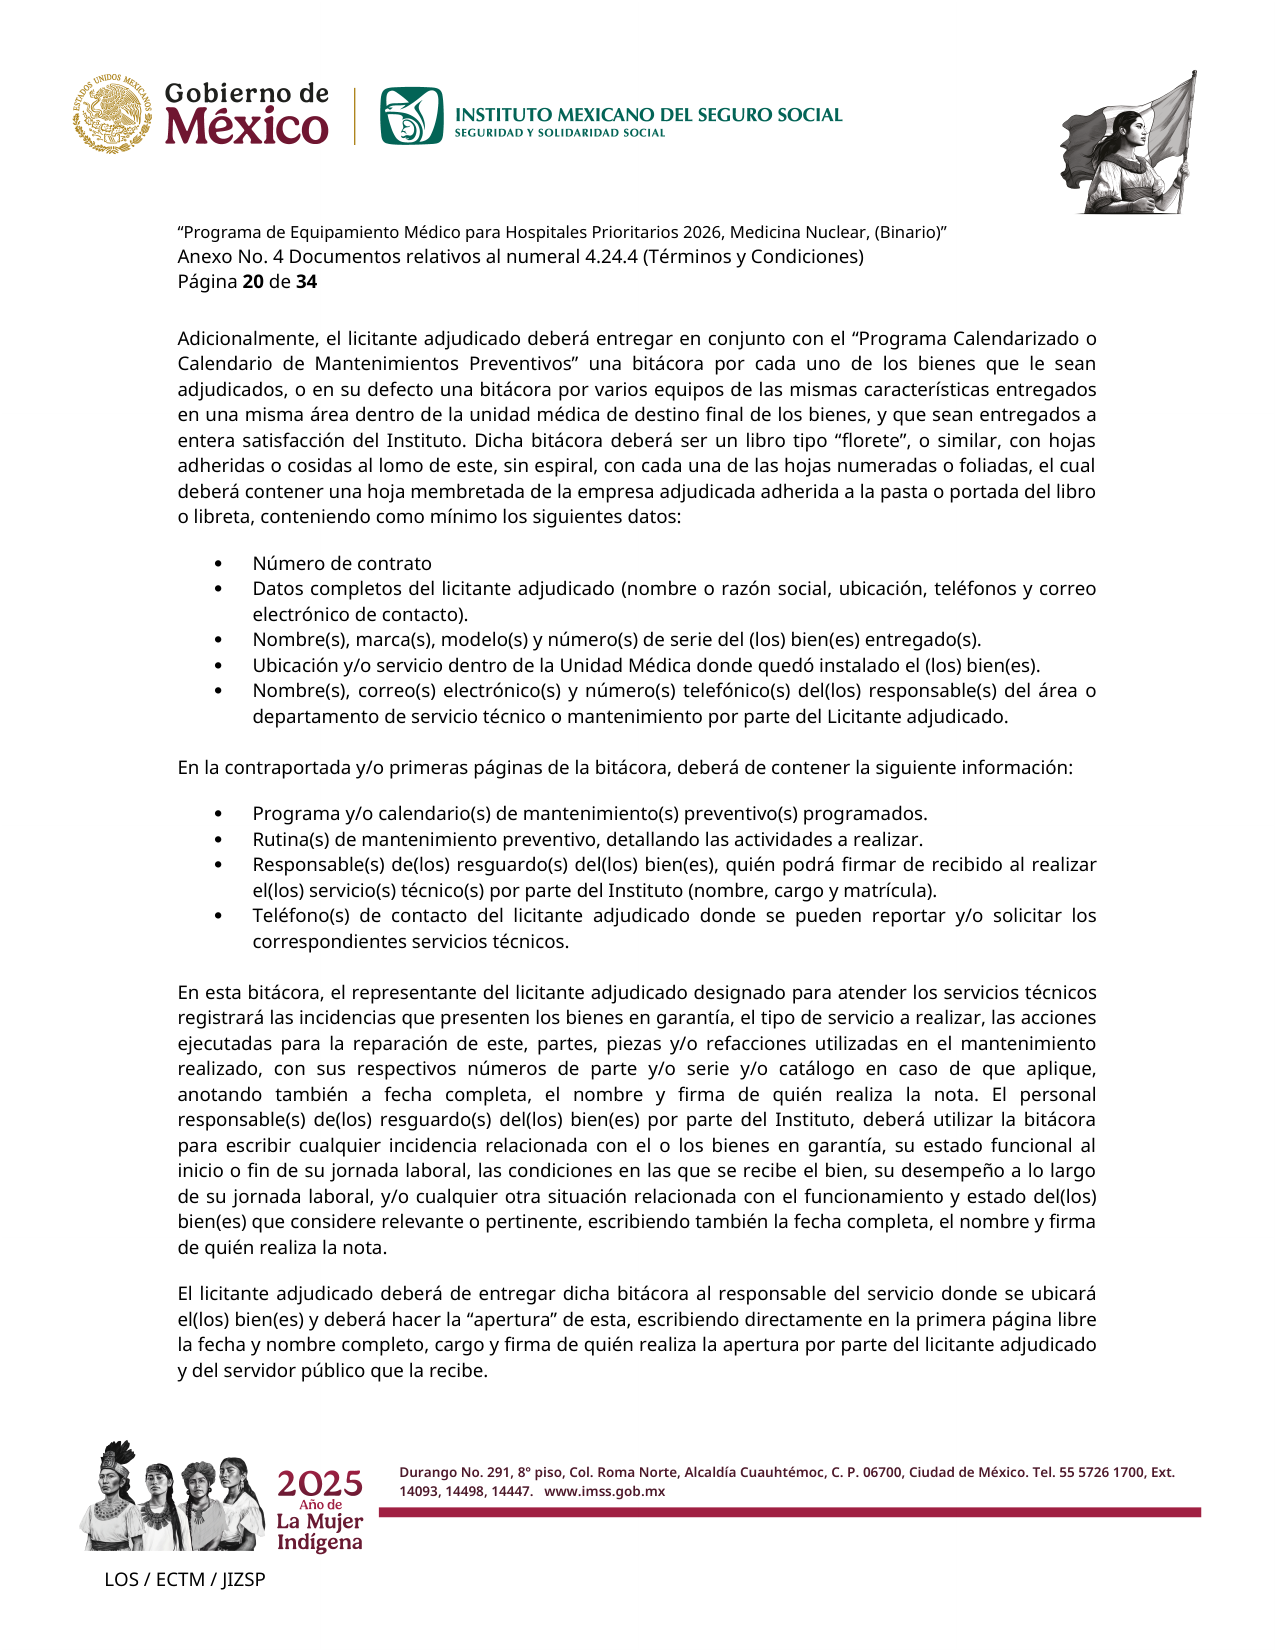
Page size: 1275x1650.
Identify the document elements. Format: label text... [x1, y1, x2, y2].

text En esta bitácora, el representante del licitante adjudicado designado para atender los servicios técnicos registrará las incidencias que presenten los bienes en garantía, el tipo de servicio a realizar, las acciones ejecutadas para la reparación de este, partes, piezas y/o refacciones utilizadas en el mantenimiento realizado, con sus respectivos números de parte y/o serie y/o catálogo en caso de que aplique, anotando también a fecha completa, el nombre y firma de quién realiza la nota. El personal responsable(s) de(los) resguardo(s) del(los) bien(es) por parte del Instituto, deberá utilizar la bitácora para escribir cualquier incidencia relacionada con el o los bienes en garantía, su estado funcional al inicio o fin de su jornada laboral, las condiciones en las que se recibe el bien, su desempeño a lo largo de su jornada laboral, y/o cualquier otra situación relacionada con el funcionamiento y estado del(los) bien(es) que considere relevante o pertinente, escribiendo también la fecha completa, el nombre y firma de quién realiza la nota. [177, 979, 1098, 1260]
list Número de contrato [215, 550, 1098, 575]
list Rutina(s) de mantenimiento preventivo, detallando las actividades a realizar. [215, 826, 1098, 851]
list Datos completos del licitante adjudicado (nombre o razón social, ubicación, teléfonos y correo electrónico de contacto). [215, 575, 1098, 626]
list Teléfono(s) de contacto del licitante adjudicado donde se pueden reportar y/o solicitar los correspondientes servicios técnicos. [215, 902, 1098, 953]
text Adicionalmente, el licitante adjudicado deberá entregar en conjunto con el “Programa Calendarizado o Calendario de Mantenimientos Preventivos” una bitácora por cada uno de los bienes que le sean adjudicados, o en su defecto una bitácora por varios equipos de las mismas características entregados en una misma área dentro de la unidad médica de destino final de los bienes, y que sean entregados a entera satisfacción del Instituto. Dicha bitácora deberá ser un libro tipo “florete”, o similar, con hojas adheridas o cosidas al lomo de este, sin espiral, con cada una de las hojas numeradas o foliadas, el cual deberá contener una hoja membretada de la empresa adjudicada adherida a la pasta o portada del libro o libreta, conteniendo como mínimo los siguientes datos: [177, 325, 1098, 529]
list Responsable(s) de(los) resguardo(s) del(los) bien(es), quién podrá firmar de recibido al realizar el(los) servicio(s) técnico(s) por parte del Instituto (nombre, cargo y matrícula). [215, 851, 1098, 902]
list Nombre(s), correo(s) electrónico(s) y número(s) telefónico(s) del(los) responsable(s) del área o departamento de servicio técnico o mantenimiento por parte del Licitante adjudicado. [215, 677, 1098, 728]
list Programa y/o calendario(s) de mantenimiento(s) preventivo(s) programados. [215, 800, 1098, 826]
picture [2, 2, 1275, 1650]
list Nombre(s), marca(s), modelo(s) y número(s) de serie del (los) bien(es) entregado(s). [215, 626, 1098, 652]
text En la contraportada y/o primeras páginas de la bitácora, deberá de contener la siguiente información: [177, 754, 1098, 779]
list Ubicación y/o servicio dentro de la Unidad Médica donde quedó instalado el (los) bien(es). [215, 652, 1098, 677]
text El licitante adjudicado deberá de entregar dicha bitácora al responsable del servicio donde se ubicará el(los) bien(es) y deberá hacer la “apertura” de esta, escribiendo directamente en la primera página libre la fecha y nombre completo, cargo y firma de quién realiza la apertura por parte del licitante adjudicado y del servidor público que la recibe. [177, 1281, 1098, 1383]
